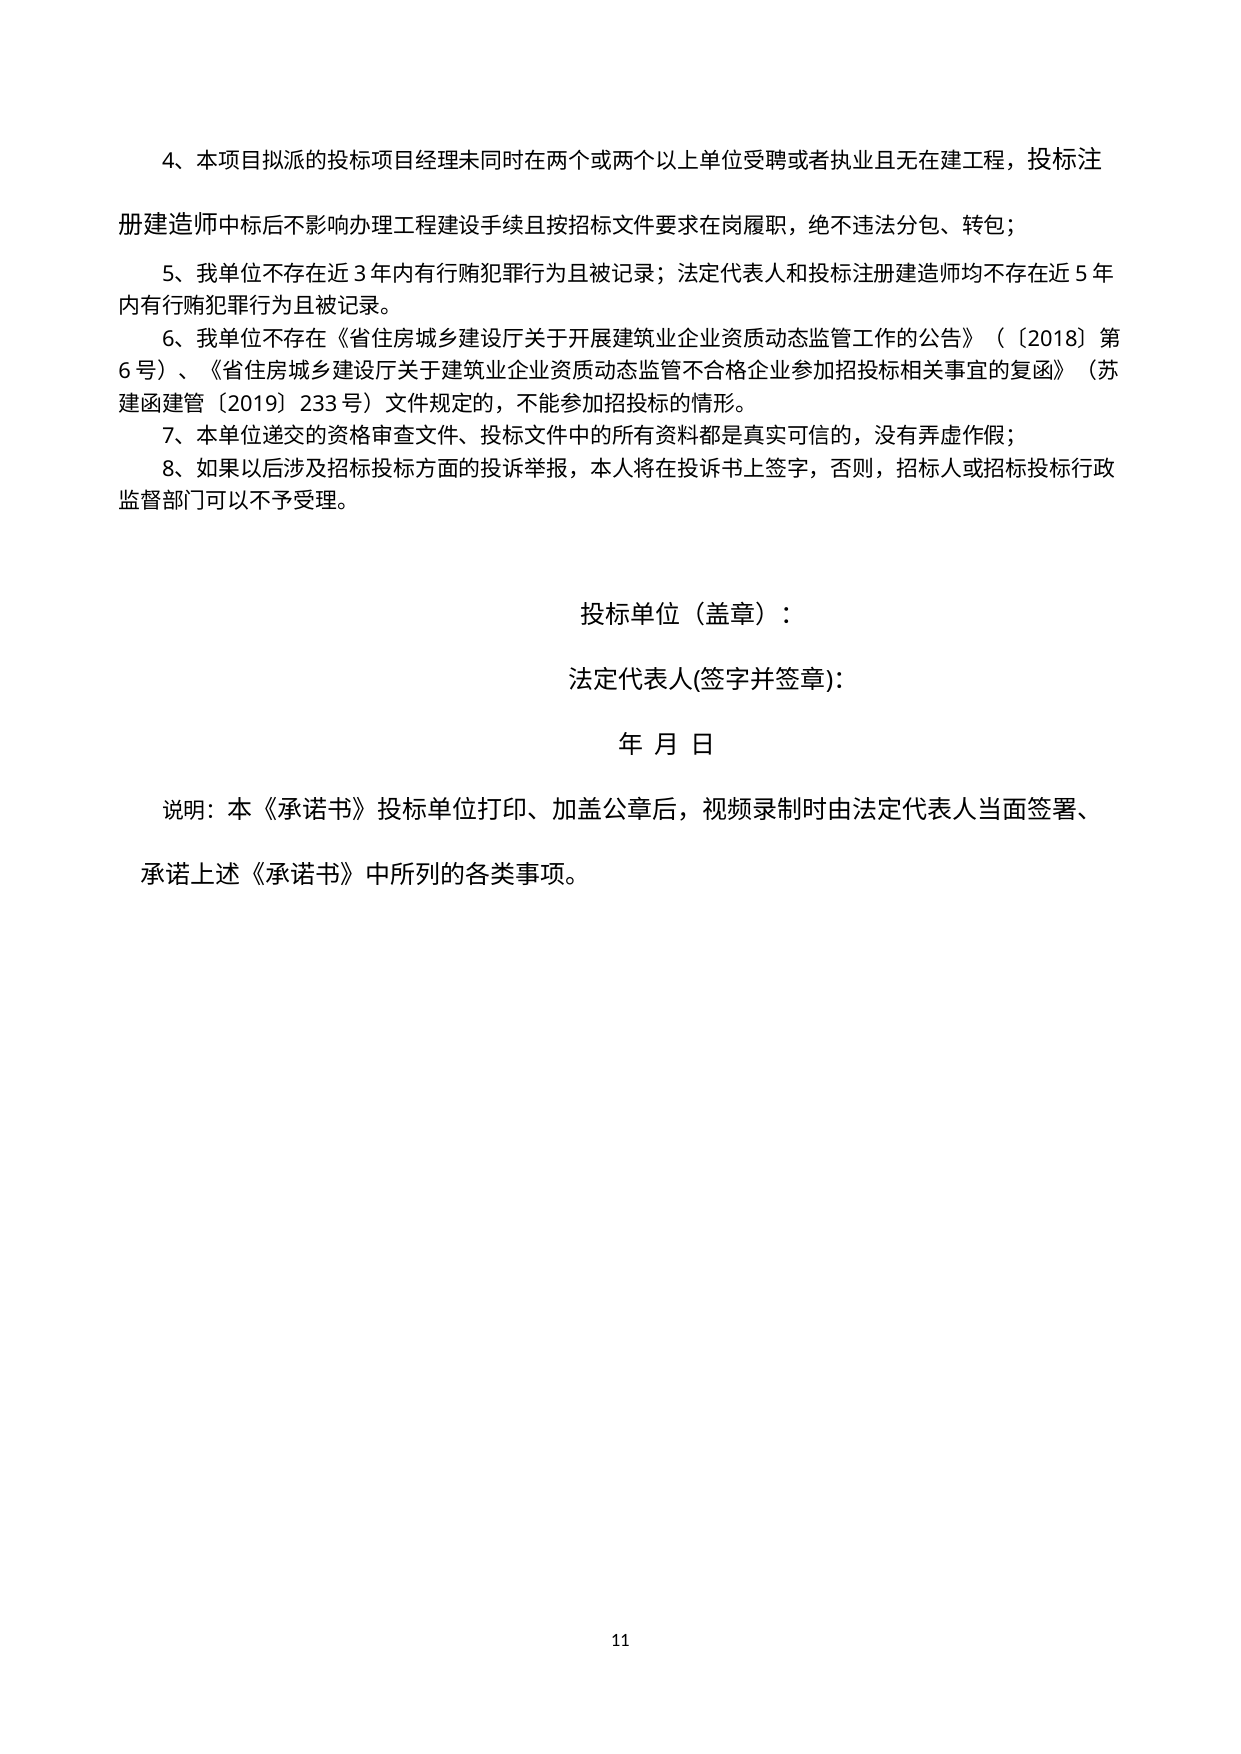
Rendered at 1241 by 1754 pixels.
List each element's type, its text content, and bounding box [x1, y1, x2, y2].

text 法定代表人(签字并签章)： [118, 645, 1122, 710]
text 说明：本《承诺书》投标单位打印、加盖公章后，视频录制时由法定代表人当面签署、承诺上述《承诺书》中所列的各类事项。 [140, 775, 1122, 905]
text 6、我单位不存在《省住房城乡建设厅关于开展建筑业企业资质动态监管工作的公告》（〔2018〕第6号）、《省住房城乡建设厅关于建筑业企业资质动态监管不合格企业参加招投标相关事宜的复函》（苏建函建管〔2019〕233号）文件规定的，不能参加招投标的情形。 [118, 320, 1122, 418]
text 4、本项目拟派的投标项目经理未同时在两个或两个以上单位受聘或者执业且无在建工程，投标注册建造师中标后不影响办理工程建设手续且按招标文件要求在岗履职，绝不违法分包、转包； [118, 125, 1122, 255]
text 5、我单位不存在近3年内有行贿犯罪行为且被记录；法定代表人和投标注册建造师均不存在近5年内有行贿犯罪行为且被记录。 [118, 255, 1122, 320]
text 7、本单位递交的资格审查文件、投标文件中的所有资料都是真实可信的，没有弄虚作假； [118, 418, 1122, 450]
text 8、如果以后涉及招标投标方面的投诉举报，本人将在投诉书上签字，否则，招标人或招标投标行政监督部门可以不予受理。 [118, 450, 1122, 515]
text 投标单位（盖章）： [118, 580, 1122, 645]
text 年 月 日 [118, 710, 1122, 775]
